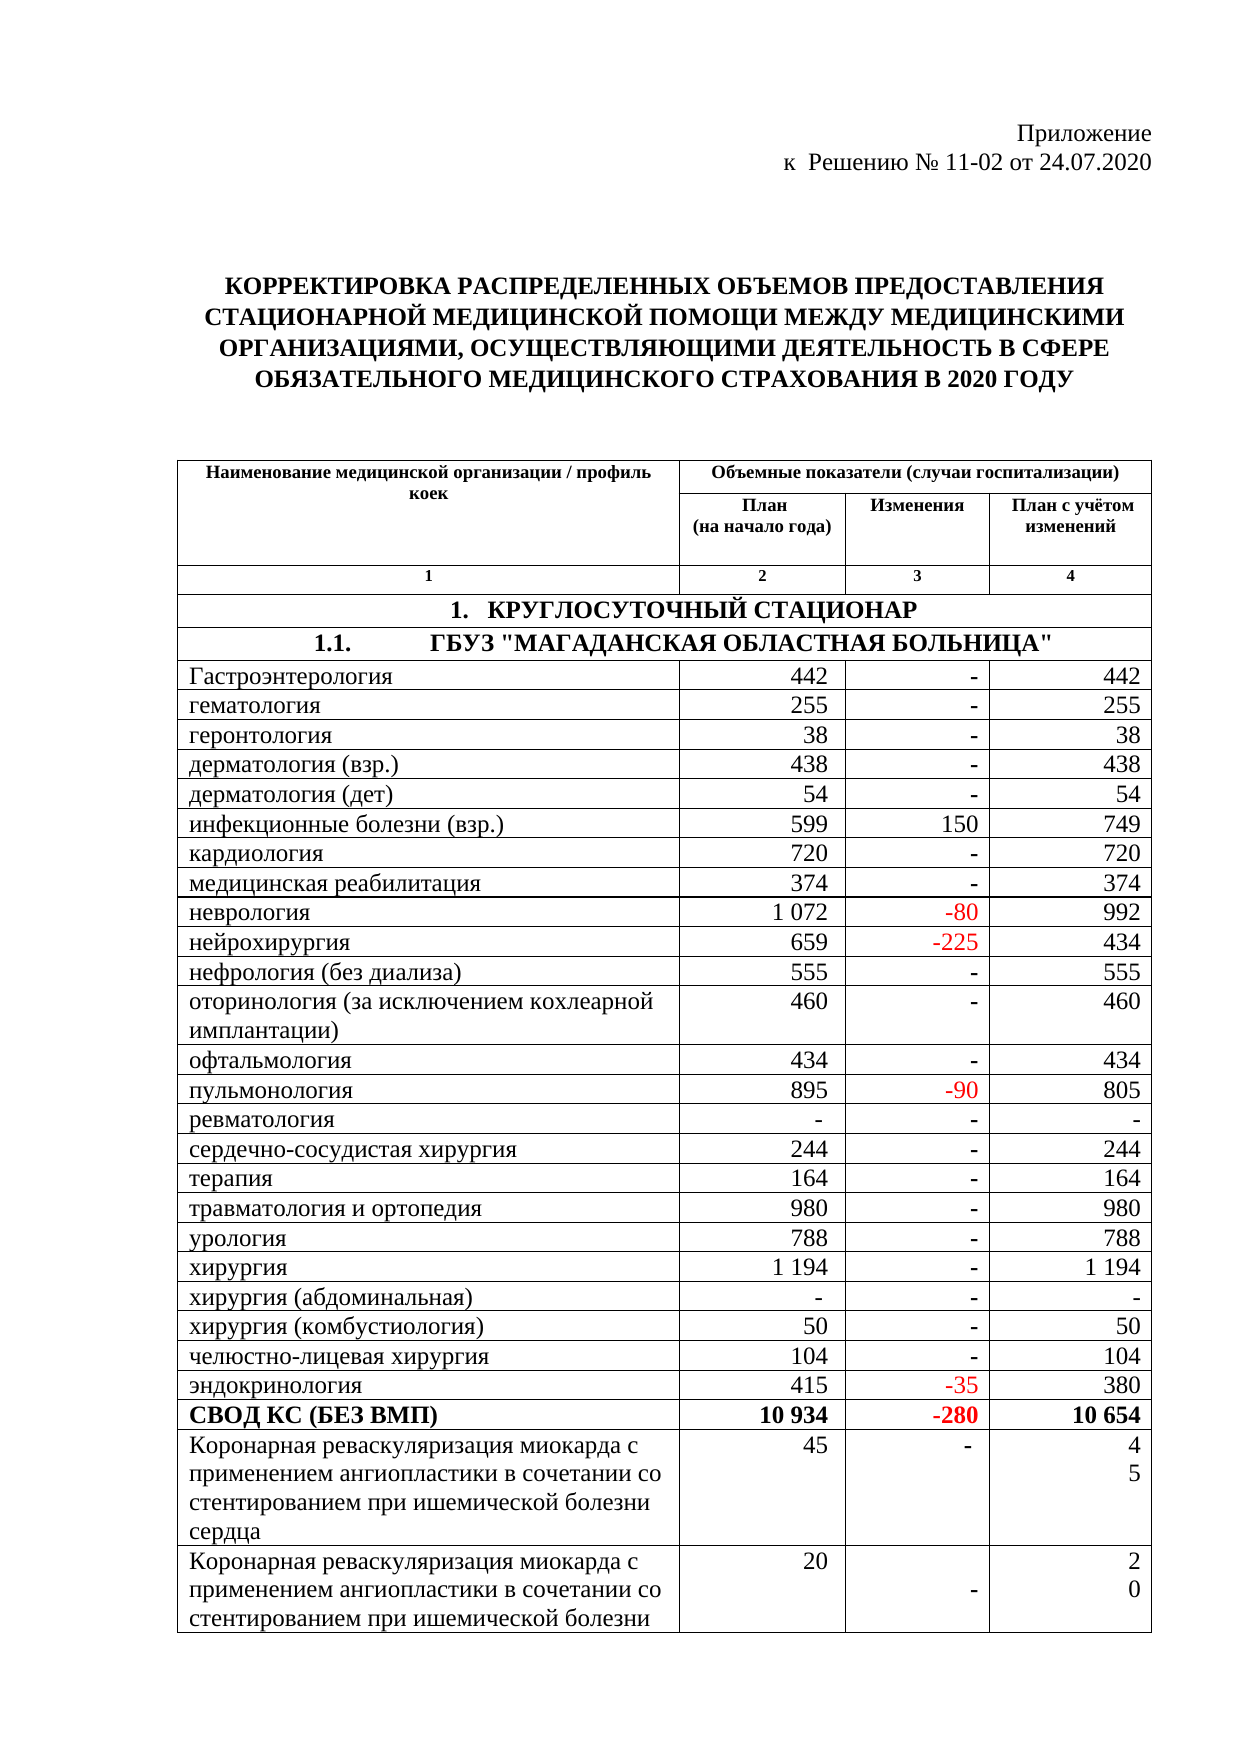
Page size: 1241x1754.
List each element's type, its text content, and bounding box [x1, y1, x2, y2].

table_cell - [846, 1104, 989, 1133]
table_cell 164 [680, 1164, 845, 1192]
table_cell - [846, 1134, 989, 1162]
table_cell - [846, 1341, 989, 1369]
table_cell - [846, 1252, 989, 1281]
table_cell 1 [178, 566, 679, 594]
table_cell 442 [990, 661, 1151, 689]
table_cell 599 [680, 809, 845, 837]
table_cell - [846, 838, 989, 867]
table_cell 555 [680, 957, 845, 985]
table_cell 980 [680, 1193, 845, 1222]
table_cell ревматология [178, 1104, 679, 1133]
table_cell КРУГЛОСУТОЧНЫЙ СТАЦИОНАР [178, 595, 1151, 627]
text к Решению № 11-02 от 24.07.2020 [177, 147, 1152, 176]
table_cell 374 [680, 868, 845, 896]
table_cell 255 [680, 690, 845, 719]
table_cell эндокринология [178, 1371, 679, 1399]
table_cell 438 [990, 750, 1151, 778]
table_cell хирургия (абдоминальная) [178, 1282, 679, 1310]
table_cell - [846, 750, 989, 778]
table_cell 104 [680, 1341, 845, 1369]
table_cell - [846, 957, 989, 985]
table_cell 460 [990, 986, 1151, 1044]
table_cell 54 [990, 779, 1151, 808]
table_cell 38 [680, 720, 845, 748]
table_cell сердечно-сосудистая хирургия [178, 1134, 679, 1162]
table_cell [178, 1546, 679, 1632]
table_cell 980 [990, 1193, 1151, 1222]
table_cell терапия [178, 1164, 679, 1192]
table_cell 244 [990, 1134, 1151, 1162]
table_cell - [846, 1546, 989, 1632]
table_cell - [846, 1164, 989, 1192]
table_cell 992 [990, 898, 1151, 926]
table_cell травматология и ортопедия [178, 1193, 679, 1222]
table_cell ГБУЗ "МАГАДАНСКАЯ ОБЛАСТНАЯ БОЛЬНИЦА" [178, 628, 1151, 660]
table_cell - [846, 1430, 989, 1545]
table_cell 749 [990, 809, 1151, 837]
table_cell 150 [846, 809, 989, 837]
table_cell 788 [680, 1223, 845, 1251]
table_cell СВОД КС (БЕЗ ВМП) [178, 1400, 679, 1429]
table_cell 244 [680, 1134, 845, 1162]
table_cell 50 [990, 1311, 1151, 1340]
table_cell дерматология (взр.) [178, 750, 679, 778]
table_cell 415 [680, 1371, 845, 1399]
table_cell хирургия (комбустиология) [178, 1311, 679, 1340]
table_cell хирургия [178, 1252, 679, 1281]
table_cell 255 [990, 690, 1151, 719]
text КОРРЕКТИРОВКА РАСПРЕДЕЛЕННЫХ ОБЪЕМОВ ПРЕДОСТАВЛЕНИЯ СТАЦИОНАРНОЙ МЕДИЦИНСКОЙ ПОМОЩИ МЕЖДУ МЕДИЦИНСКИМИ ОРГАНИЗАЦИЯМИ, ОСУЩЕСТВЛЯЮЩИМИ ДЕЯТЕЛЬНОСТЬ В СФЕРЕ ОБЯЗАТЕЛЬНОГО МЕДИЦИНСКОГО СТРАХОВАНИЯ В 2020 ГОДУ [177, 271, 1152, 393]
table_cell 45 [680, 1430, 845, 1545]
table_cell 54 [680, 779, 845, 808]
table_cell 20 [680, 1546, 845, 1632]
table_cell 434 [990, 927, 1151, 956]
table_cell -35 [846, 1371, 989, 1399]
table_cell пульмонология [178, 1075, 679, 1103]
table_cell - [846, 1282, 989, 1310]
table_cell 434 [680, 1045, 845, 1074]
table_cell 10 934 [680, 1400, 845, 1429]
table_cell План с учётом изменений [990, 494, 1151, 564]
table_cell 1 072 [680, 898, 845, 926]
table_cell - [846, 661, 989, 689]
table_cell 460 [680, 986, 845, 1044]
table_header Объемные показатели (случаи госпитализации) [680, 461, 1151, 492]
table_cell 805 [990, 1075, 1151, 1103]
table_cell 720 [990, 838, 1151, 867]
table_cell 438 [680, 750, 845, 778]
table_cell 4 [990, 566, 1151, 594]
table_cell 555 [990, 957, 1151, 985]
table_cell -90 [846, 1075, 989, 1103]
table_cell кардиология [178, 838, 679, 867]
table_cell - [846, 779, 989, 808]
table_cell - [990, 1282, 1151, 1310]
table_cell - [846, 1311, 989, 1340]
table_cell 434 [990, 1045, 1151, 1074]
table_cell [178, 1430, 679, 1545]
table_cell офтальмология [178, 1045, 679, 1074]
table_cell 45 [990, 1430, 1151, 1545]
table_cell 10 654 [990, 1400, 1151, 1429]
table_cell - [846, 868, 989, 896]
table_cell - [846, 690, 989, 719]
table_cell 788 [990, 1223, 1151, 1251]
table_cell 104 [990, 1341, 1151, 1369]
table_cell инфекционные болезни (взр.) [178, 809, 679, 837]
table_cell 2 [680, 566, 845, 594]
table_cell нейрохирургия [178, 927, 679, 956]
table_cell Гастроэнтерология [178, 661, 679, 689]
table_cell 442 [680, 661, 845, 689]
table_cell -80 [846, 898, 989, 926]
table_cell 380 [990, 1371, 1151, 1399]
table_cell геронтология [178, 720, 679, 748]
text Приложение [177, 118, 1152, 147]
table_cell 20 [990, 1546, 1151, 1632]
table_cell 1 194 [680, 1252, 845, 1281]
table_cell 374 [990, 868, 1151, 896]
table_cell - [846, 1223, 989, 1251]
table_cell гематология [178, 690, 679, 719]
table_cell - [846, 1193, 989, 1222]
table_cell челюстно-лицевая хирургия [178, 1341, 679, 1369]
table_cell - [846, 986, 989, 1044]
table_cell -225 [846, 927, 989, 956]
table_cell 3 [846, 566, 989, 594]
table_cell 164 [990, 1164, 1151, 1192]
table_cell - [846, 720, 989, 748]
table_cell 720 [680, 838, 845, 867]
table_cell Изменения [846, 494, 989, 564]
table_cell 895 [680, 1075, 845, 1103]
table_cell оторинология (за исключением кохлеарной имплантации) [178, 986, 679, 1044]
table_cell урология [178, 1223, 679, 1251]
table_cell - [846, 1045, 989, 1074]
table_cell нефрология (без диализа) [178, 957, 679, 985]
table_cell План (на начало года) [680, 494, 845, 564]
table_cell - [680, 1104, 845, 1133]
table_cell 1 194 [990, 1252, 1151, 1281]
table_cell неврология [178, 898, 679, 926]
table_header Наименование медицинской организации / профиль коек [178, 461, 679, 564]
table_cell - [680, 1282, 845, 1310]
table_cell -280 [846, 1400, 989, 1429]
table_cell - [990, 1104, 1151, 1133]
table_cell 50 [680, 1311, 845, 1340]
table_cell медицинская реабилитация [178, 868, 679, 896]
table_cell 38 [990, 720, 1151, 748]
table_cell 659 [680, 927, 845, 956]
table_cell дерматология (дет) [178, 779, 679, 808]
